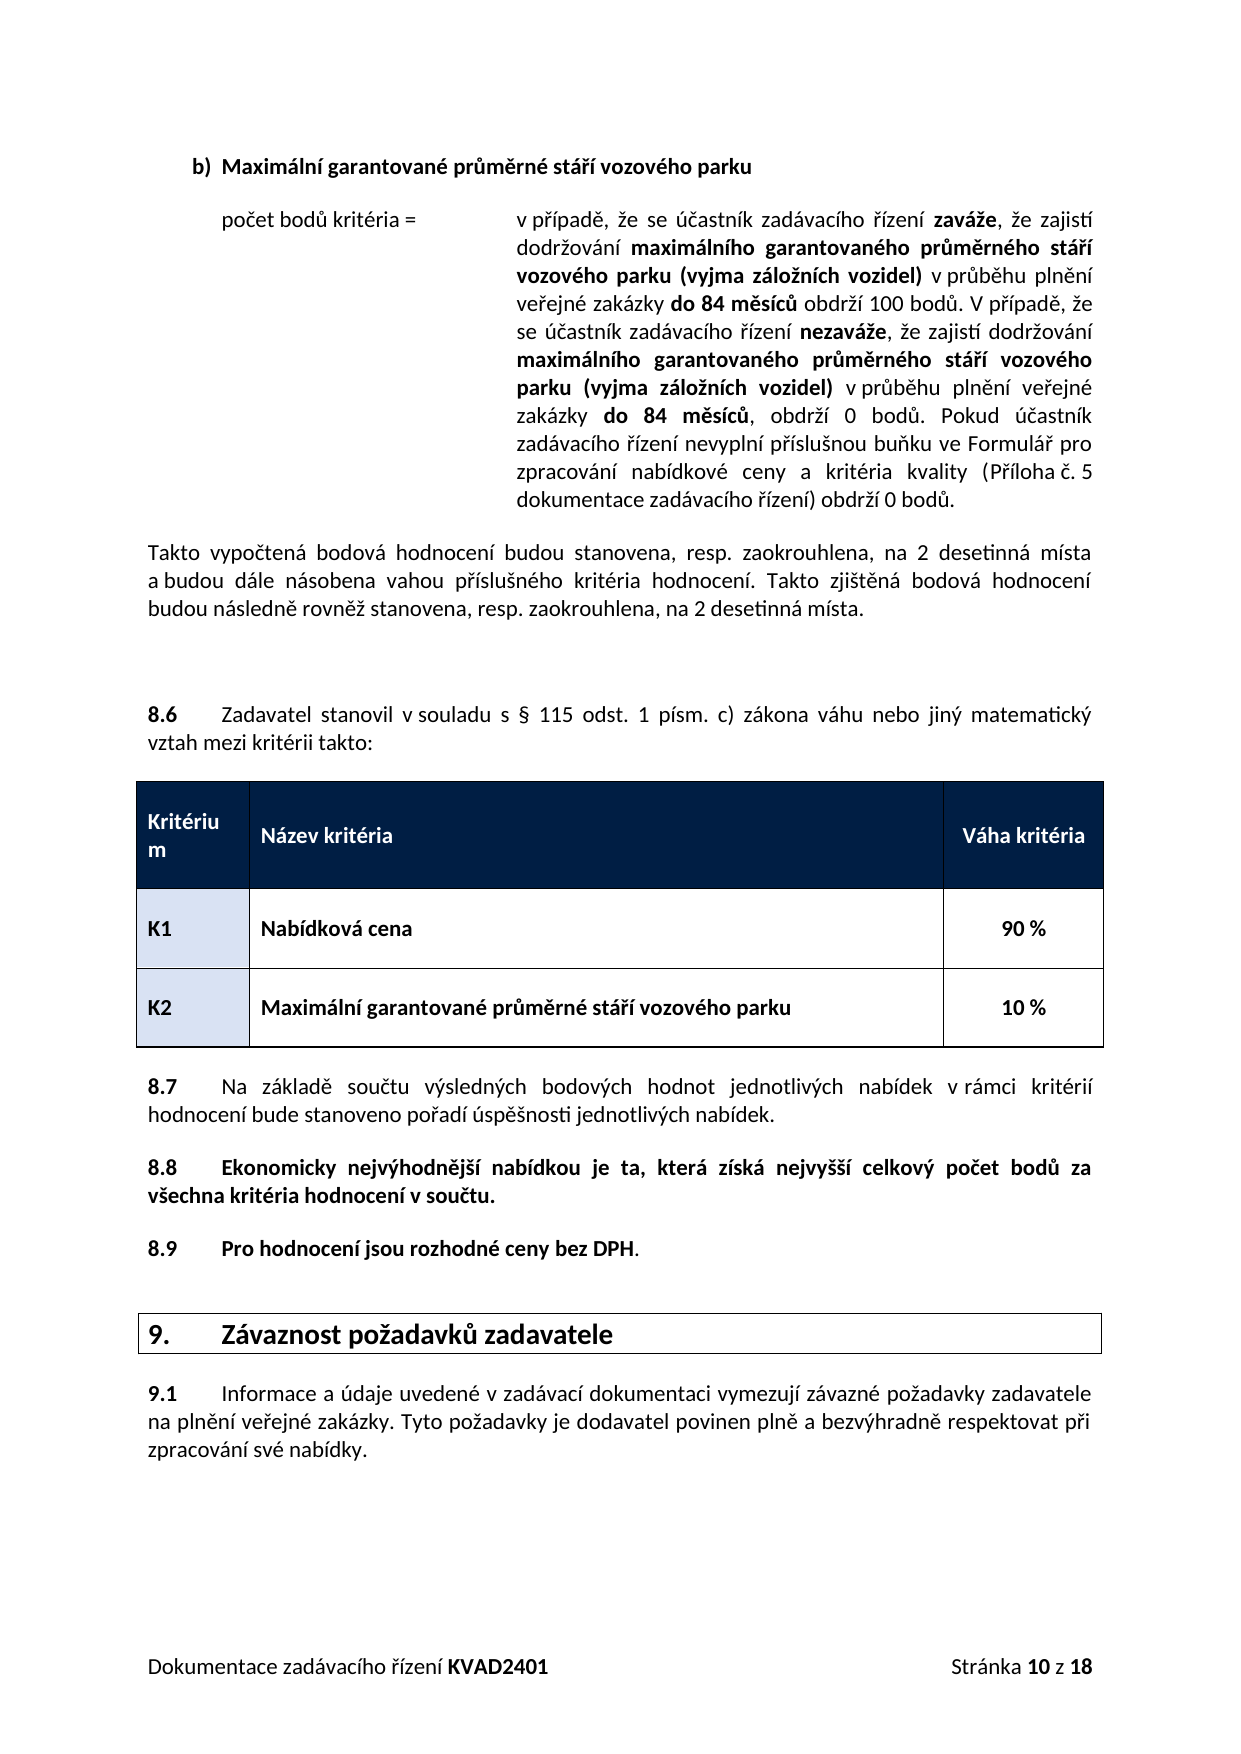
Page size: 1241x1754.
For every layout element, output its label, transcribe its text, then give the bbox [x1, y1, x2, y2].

text Závaznost požadavků zadavatele [139, 1314, 1101, 1353]
table_cell Nabídková cena [250, 889, 943, 967]
text Zadavatel stanovil v souladu s § 115 odst. 1 písm. c) zákona váhu nebo jiný matematický vztah mezi kritérii takto: [148, 700, 1093, 756]
table_header Kritérium [137, 782, 249, 888]
text počet bodů kritéria = v případě, že se účastník zadávacího řízení zaváže, že zajistí dodržování maximálního garantovaného průměrného stáří vozového parku (vyjma záložních vozidel) v průběhu plnění veřejné zakázky do 84 měsíců obdrží 100 bodů. V případě, že se účastník zadávacího řízení nezaváže, že zajistí dodržování maximálního garantovaného průměrného stáří vozového parku (vyjma záložních vozidel) v průběhu plnění veřejné zakázky do 84 měsíců, obdrží 0 bodů. Pokud účastník zadávacího řízení nevyplní příslušnou buňku ve Formulář pro zpracování nabídkové ceny a kritéria kvality (Příloha č. 5 dokumentace zadávacího řízení) obdrží 0 bodů. [221, 205, 1093, 513]
table_cell Maximální garantované průměrné stáří vozového parku [250, 969, 943, 1046]
table_cell K1 [137, 889, 249, 967]
table_cell 90 % [944, 889, 1103, 967]
text Ekonomicky nejvýhodnější nabídkou je ta, která získá nejvyšší celkový počet bodů za všechna kritéria hodnocení v součtu. [148, 1153, 1093, 1209]
table_cell K2 [137, 969, 249, 1046]
text Informace a údaje uvedené v zadávací dokumentaci vymezují závazné požadavky zadavatele na plnění veřejné zakázky. Tyto požadavky je dodavatel povinen plně a bezvýhradně respektovat při zpracování své nabídky. [148, 1379, 1093, 1463]
table_cell 10 % [944, 969, 1103, 1046]
table_header Váha kritéria [944, 782, 1103, 888]
text Pro hodnocení jsou rozhodné ceny . [148, 1234, 1093, 1263]
table_header Název kritéria [250, 782, 943, 888]
text Maximální garantované průměrné stáří vozového parku [192, 152, 1093, 180]
list Takto vypočtená bodová hodnocení budou stanovena, resp. zaokrouhlena, na 2 desetinná místa a budou dále násobena vahou příslušného kritéria hodnocení. Takto zjištěná bodová hodnocení budou následně rovněž stanovena, resp. zaokrouhlena, na 2 desetinná místa. [148, 538, 1093, 622]
text Na základě součtu výsledných bodových hodnot jednotlivých nabídek v rámci kritérií hodnocení bude stanoveno pořadí úspěšnosti jednotlivých nabídek. [148, 1072, 1093, 1128]
